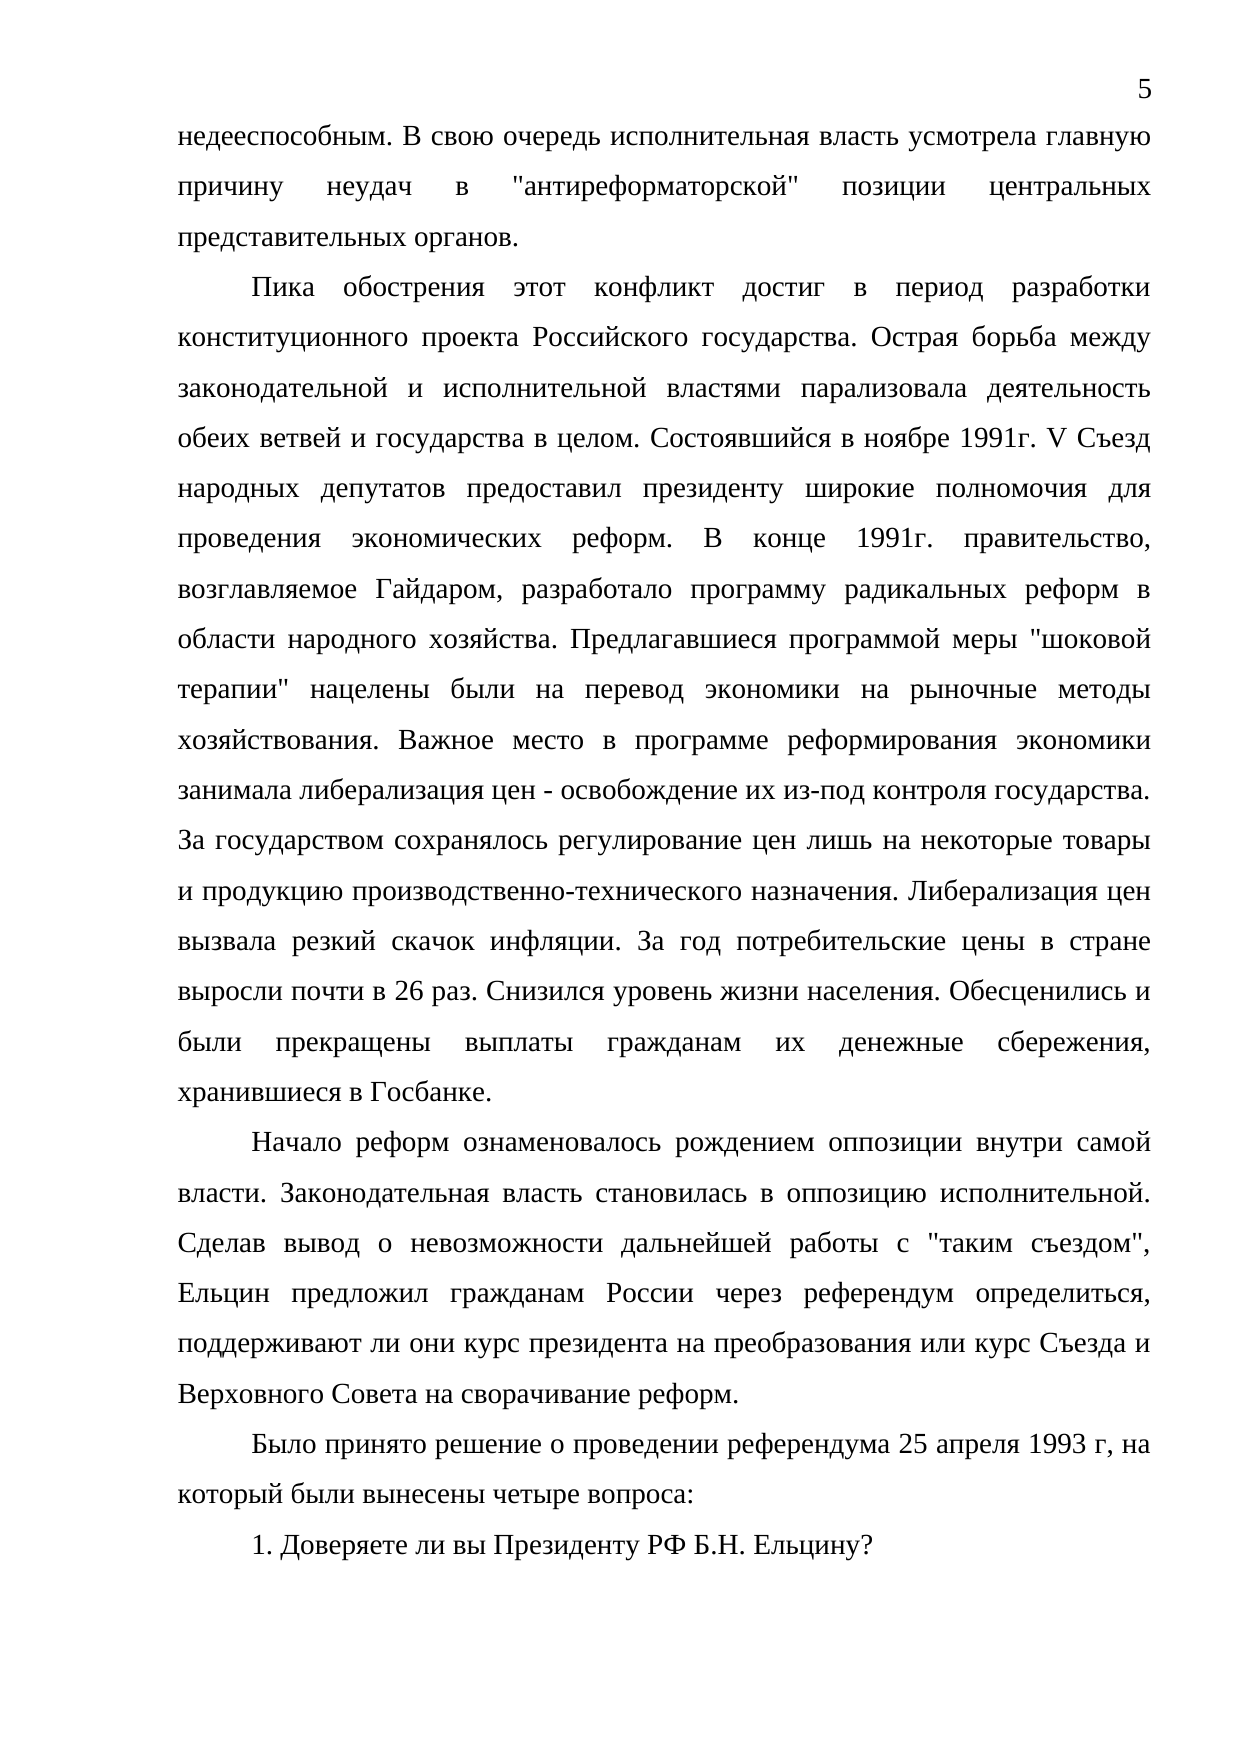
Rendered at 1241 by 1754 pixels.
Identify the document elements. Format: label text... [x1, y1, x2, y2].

text 1. Доверяете ли вы Президенту РФ Б.Н. Ельцину? [177, 1527, 1152, 1560]
text Было принято решение о проведении референдума 25 апреля 1993 г, на который были вынесены четыре вопроса: [177, 1426, 1152, 1510]
text Пика обострения этот конфликт достиг в период разработки конституционного проекта Российского государства. Острая борьба между законодательной и исполнительной властями парализовала деятельность обеих ветвей и государства в целом. Состоявшийся в ноябре 1991г. V Съезд народных депутатов предоставил президенту широкие полномочия для проведения экономических реформ. В конце 1991г. правительство, возглавляемое Гайдаром, разработало программу радикальных реформ в области народного хозяйства. Предлагавшиеся программой меры "шоковой терапии" нацелены были на перевод экономики на рыночные методы хозяйствования. Важное место в программе реформирования экономики занимала либерализация цен - освобождение их из-под контроля государства. За государством сохранялось регулирование цен лишь на некоторые товары и продукцию производственно-технического назначения. Либерализация цен вызвала резкий скачок инфляции. За год потребительские цены в стране выросли почти в 26 раз. Снизился уровень жизни населения. Обесценились и были прекращены выплаты гражданам их денежные сбережения, хранившиеся в Госбанке. [177, 269, 1152, 1108]
text Начало реформ ознаменовалось рождением оппозиции внутри самой власти. Законодательная власть становилась в оппозицию исполнительной. Сделав вывод о невозможности дальнейшей работы с "таким съездом", Ельцин предложил гражданам России через референдум определиться, поддерживают ли они курс президента на преобразования или курс Съезда и Верховного Совета на сворачивание реформ. [177, 1124, 1152, 1409]
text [177, 118, 1152, 252]
